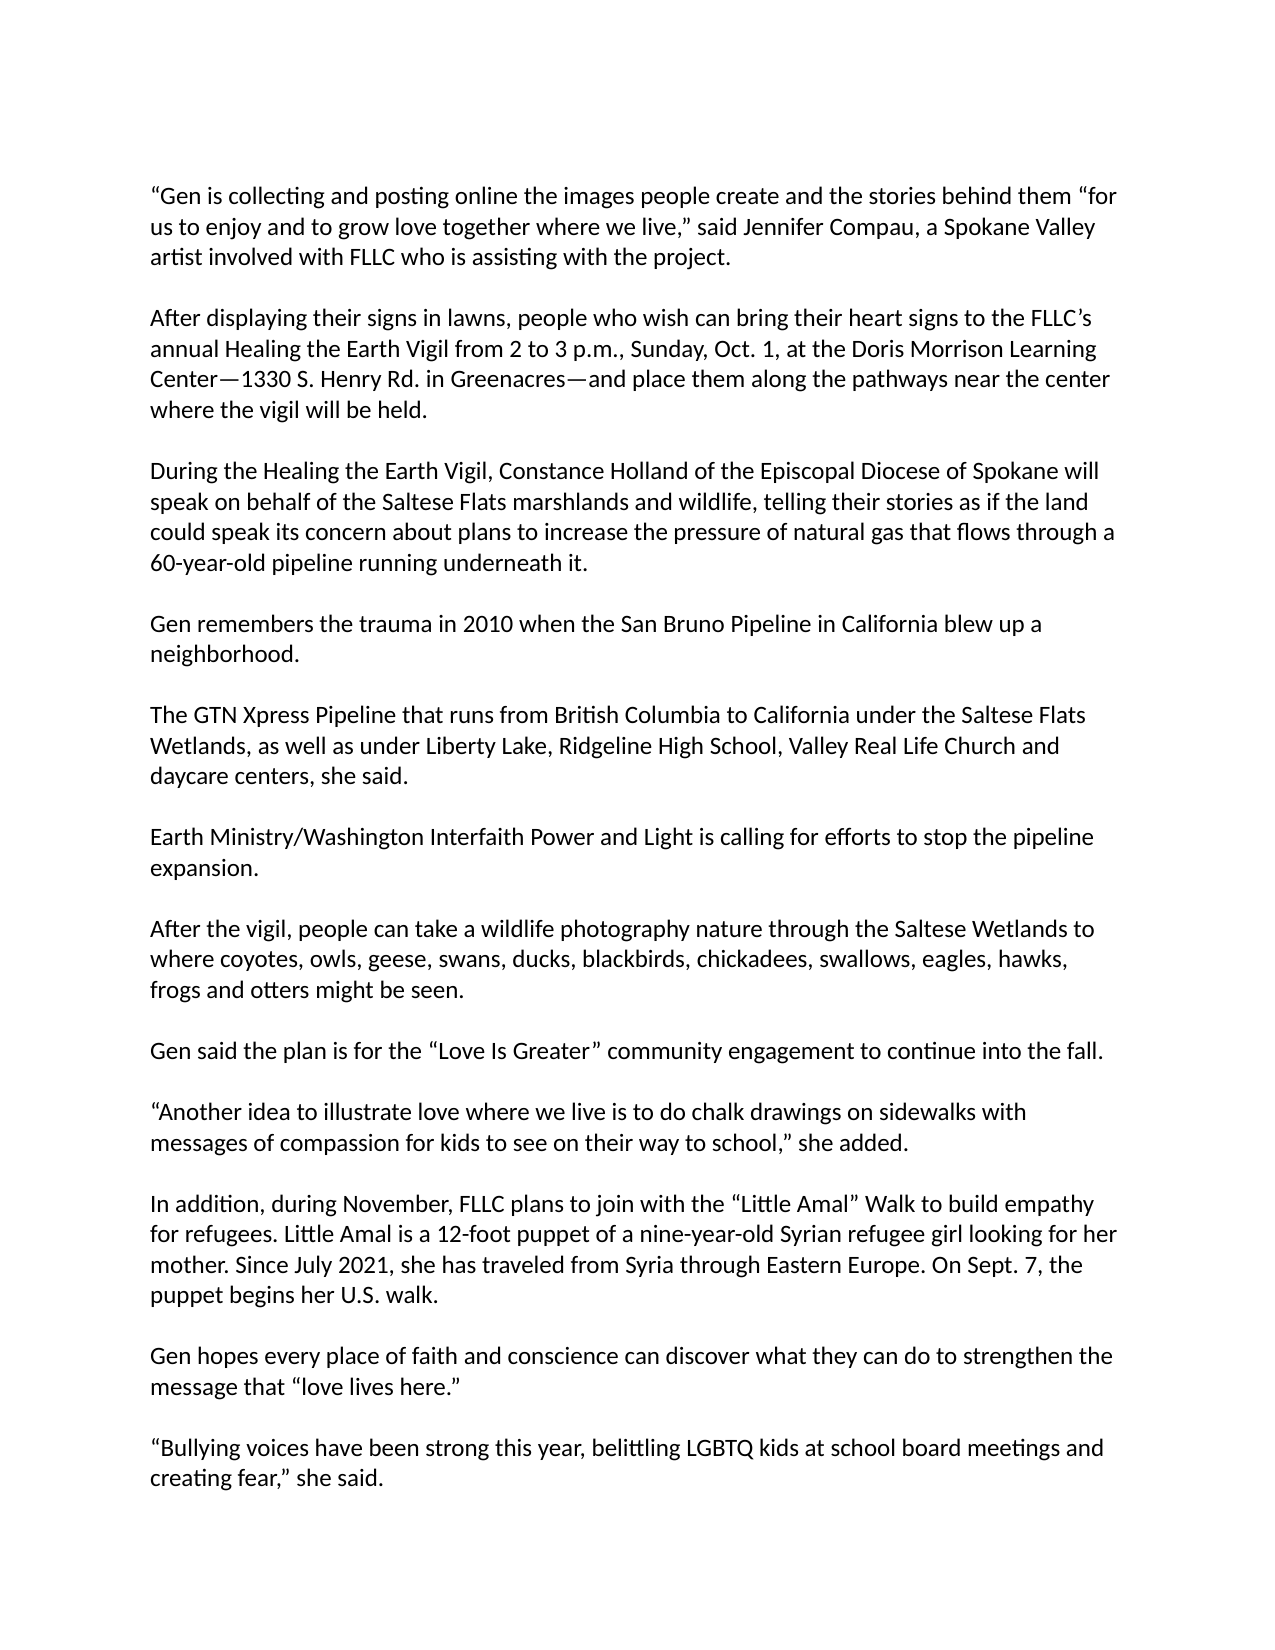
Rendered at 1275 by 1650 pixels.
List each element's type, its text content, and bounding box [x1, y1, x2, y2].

text After the vigil, people can take a wildlife photography nature through the Saltese Wetlands to where coyotes, owls, geese, swans, ducks, blackbirds, chickadees, swallows, eagles, hawks, frogs and otters might be seen. [150, 913, 1125, 1004]
text Gen remembers the trauma in 2010 when the San Bruno Pipeline in California blew up a neighborhood. [150, 608, 1125, 669]
text The GTN Xpress Pipeline that runs from British Columbia to California under the Saltese Flats Wetlands, as well as under Liberty Lake, Ridgeline High School, Valley Real Life Church and daycare centers, she said. [150, 699, 1125, 791]
text “Bullying voices have been strong this year, belittling LGBTQ kids at school board meetings and creating fear,” she said. [150, 1432, 1125, 1493]
text During the Healing the Earth Vigil, Constance Holland of the Episcopal Diocese of Spokane will speak on behalf of the Saltese Flats marshlands and wildlife, telling their stories as if the land could speak its concern about plans to increase the pressure of natural gas that flows through a 60-year-old pipeline running underneath it. [150, 455, 1125, 577]
text “Gen is collecting and posting online the images people create and the stories behind them “for us to enjoy and to grow love together where we live,” said Jennifer Compau, a Spokane Valley artist involved with FLLC who is assisting with the project. [150, 181, 1125, 272]
text Gen said the plan is for the “Love Is Greater” community engagement to continue into the fall. [150, 1035, 1125, 1066]
text In addition, during November, FLLC plans to join with the “Little Amal” Walk to build empathy for refugees. Little Amal is a 12-foot puppet of a nine-year-old Syrian refugee girl looking for her mother. Since July 2021, she has traveled from Syria through Eastern Europe. On Sept. 7, the puppet begins her U.S. walk. [150, 1188, 1125, 1310]
text After displaying their signs in lawns, people who wish can bring their heart signs to the FLLC’s annual Healing the Earth Vigil from 2 to 3 p.m., Sunday, Oct. 1, at the Doris Morrison Learning Center—1330 S. Henry Rd. in Greenacres—and place them along the pathways near the center where the vigil will be held. [150, 303, 1125, 425]
text Gen hopes every place of faith and conscience can discover what they can do to strengthen the message that “love lives here.” [150, 1340, 1125, 1401]
text “Another idea to illustrate love where we live is to do chalk drawings on sidewalks with messages of compassion for kids to see on their way to school,” she added. [150, 1096, 1125, 1157]
text Earth Ministry/Washington Interfaith Power and Light is calling for efforts to stop the pipeline expansion. [150, 821, 1125, 882]
